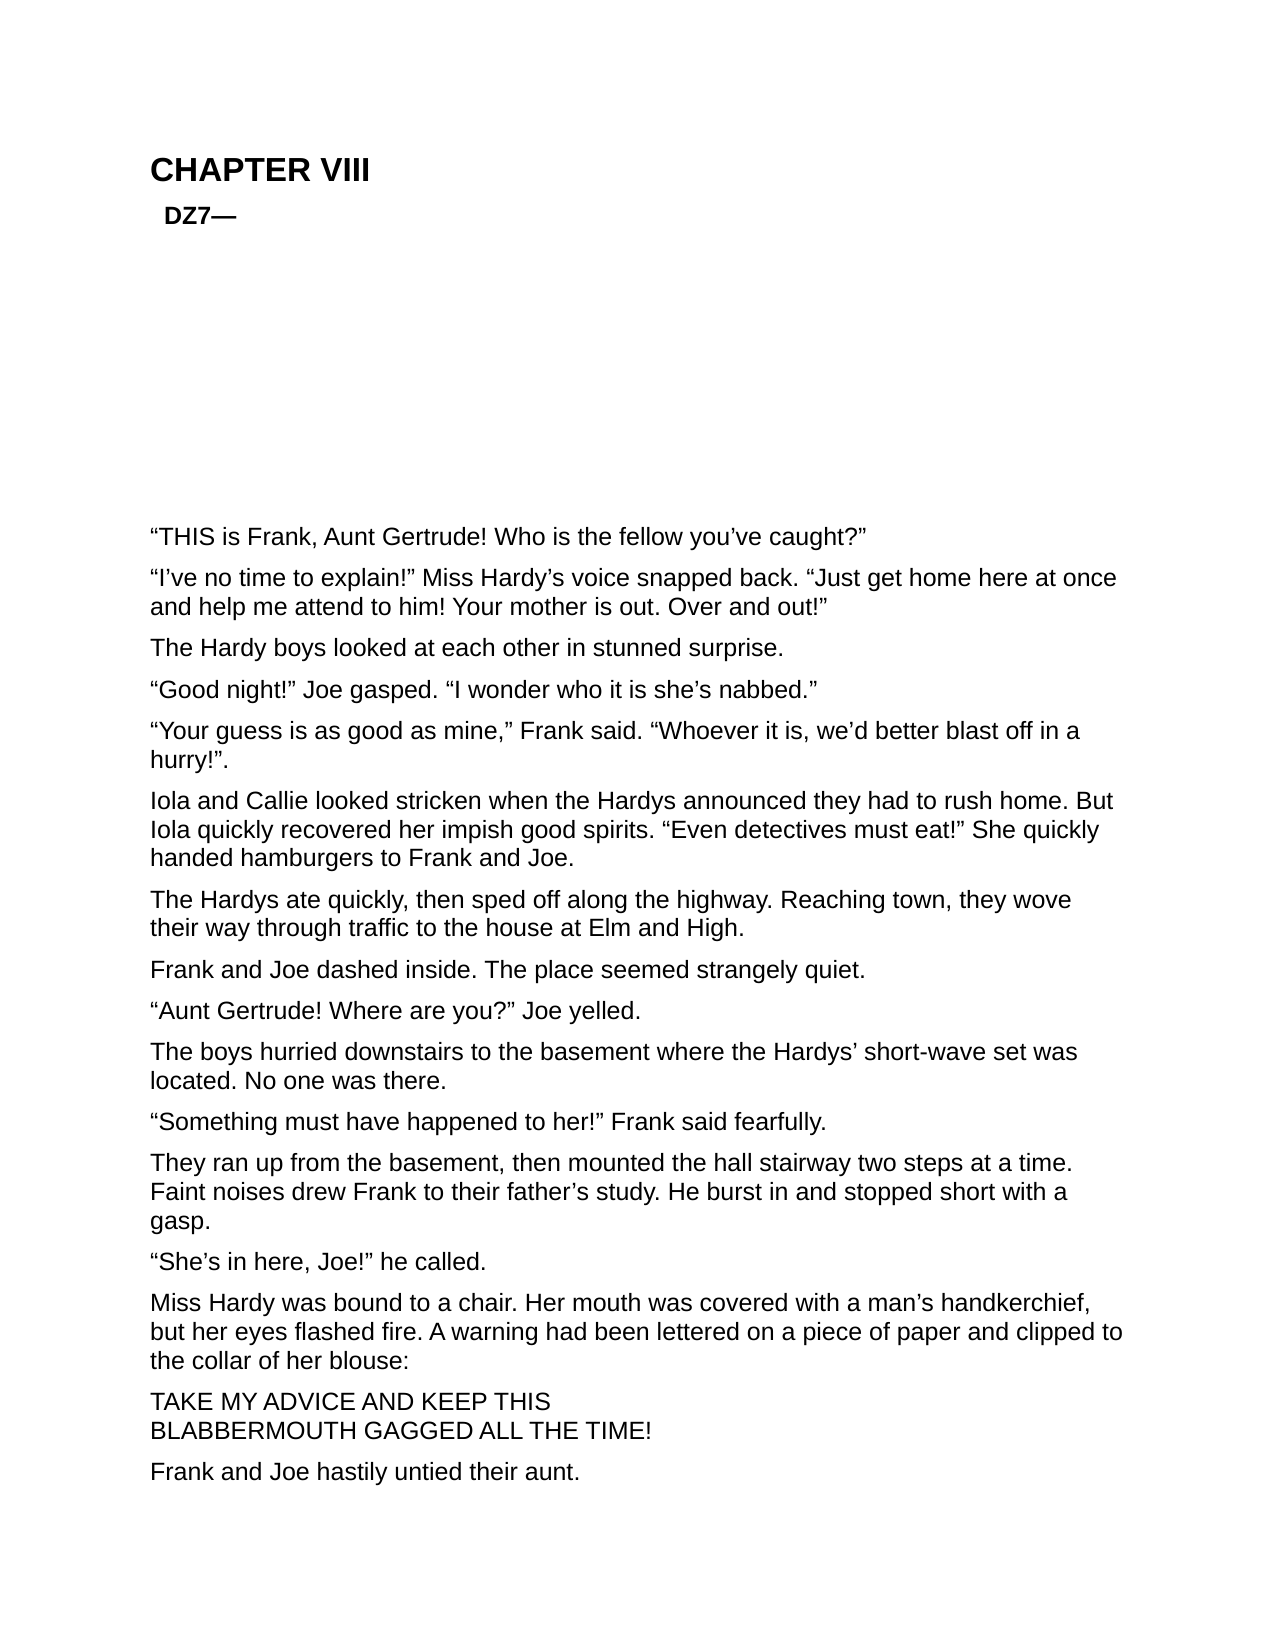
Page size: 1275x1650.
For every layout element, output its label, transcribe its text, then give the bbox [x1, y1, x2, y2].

text Miss Hardy was bound to a chair. Her mouth was covered with a man’s handkerchief, but her eyes flashed fire. A warning had been lettered on a piece of paper and clipped to the collar of her blouse: [150, 1288, 1125, 1375]
text “She’s in here, Joe!” he called. [150, 1247, 1125, 1276]
text The Hardys ate quickly, then sped off along the highway. Reaching town, they wove their way through traffic to the house at Elm and High. [150, 885, 1125, 942]
text DZ7— [150, 201, 1125, 230]
text The Hardy boys looked at each other in stunned surprise. [150, 633, 1125, 662]
text “I’ve no time to explain!” Miss Hardy’s voice snapped back. “Just get home here at once and help me attend to him! Your mother is out. Over and out!” [150, 563, 1125, 621]
text Frank and Joe dashed inside. The place seemed strangely quiet. [150, 955, 1125, 983]
text “THIS is Frank, Aunt Gertrude! Who is the fellow you’ve caught?” [150, 522, 1125, 551]
text Frank and Joe hastily untied their aunt. [150, 1457, 1125, 1486]
subtitle CHAPTER VIII [150, 150, 1125, 188]
text “Good night!” Joe gasped. “I wonder who it is she’s nabbed.” [150, 675, 1125, 703]
text The boys hurried downstairs to the basement where the Hardys’ short-wave set was located. No one was there. [150, 1037, 1125, 1095]
text “Aunt Gertrude! Where are you?” Joe yelled. [150, 996, 1125, 1025]
text “Your guess is as good as mine,” Frank said. “Whoever it is, we’d better blast off in a hurry!”. [150, 716, 1125, 773]
text Iola and Callie looked stricken when the Hardys announced they had to rush home. But Iola quickly recovered her impish good spirits. “Even detectives must eat!” She quickly handed hamburgers to Frank and Joe. [150, 786, 1125, 872]
text “Something must have happened to her!” Frank said fearfully. [150, 1107, 1125, 1136]
text They ran up from the basement, then mounted the hall stairway two steps at a time. Faint noises drew Frank to their father’s study. He burst in and stopped short with a gasp. [150, 1148, 1125, 1235]
text TAKE MY ADVICE AND KEEP THIS BLABBERMOUTH GAGGED ALL THE TIME! [150, 1387, 1125, 1445]
